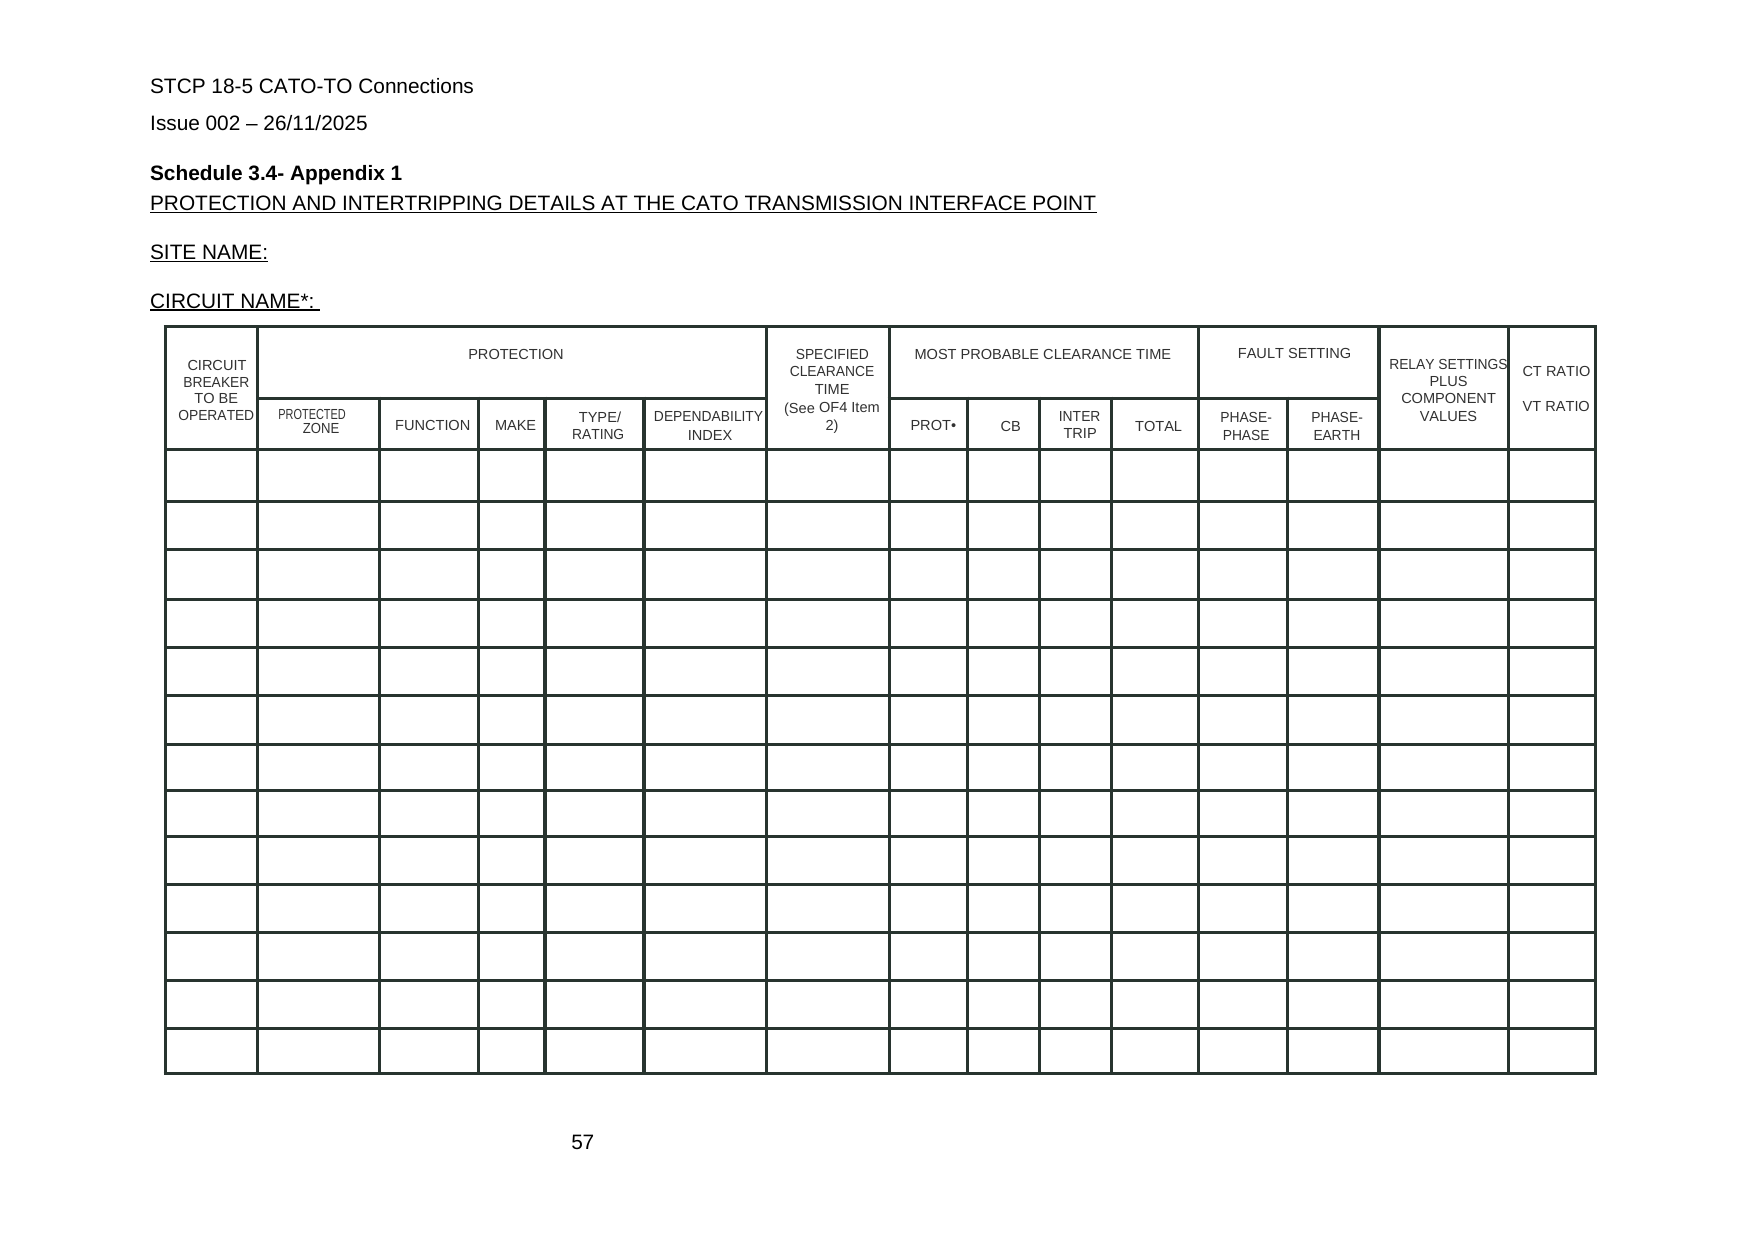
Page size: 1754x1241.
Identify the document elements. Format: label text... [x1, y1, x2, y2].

table_cell [1200, 982, 1286, 1027]
table_cell [1510, 934, 1594, 979]
table_cell [167, 697, 256, 743]
table_cell [1113, 649, 1197, 694]
table_cell [547, 649, 642, 694]
table_cell [381, 982, 477, 1027]
table_cell [480, 838, 543, 883]
table_cell [381, 649, 477, 694]
table_cell [1510, 551, 1594, 597]
table_cell [1510, 792, 1594, 834]
table_cell FUNCTION [381, 400, 477, 448]
table_cell [768, 934, 888, 979]
table_cell [969, 934, 1038, 979]
table_cell [1041, 551, 1110, 597]
table_cell [1289, 934, 1377, 979]
table_cell [1510, 601, 1594, 646]
table_cell [381, 601, 477, 646]
table_cell [381, 792, 477, 834]
table_cell [480, 503, 543, 548]
table_cell [1041, 1030, 1110, 1072]
table_cell [381, 886, 477, 931]
table_cell [768, 503, 888, 548]
table_cell [1200, 503, 1286, 548]
table_cell [891, 1030, 966, 1072]
table_cell [259, 451, 378, 499]
table_header SPECIFIED CLEARANCE TIME (See OF4 Item 2) [768, 328, 888, 448]
table_cell [1113, 982, 1197, 1027]
table_cell [969, 838, 1038, 883]
table_cell [768, 551, 888, 597]
table_cell [1289, 601, 1377, 646]
table_cell [1113, 551, 1197, 597]
table_cell [381, 503, 477, 548]
table_cell [547, 697, 642, 743]
table_cell [1200, 746, 1286, 789]
table_cell [1381, 1030, 1507, 1072]
table_cell [1289, 697, 1377, 743]
table_cell PHASE- EARTH [1289, 400, 1377, 448]
text CIRCUIT NAME*: [150, 288, 1604, 312]
table_cell [1200, 1030, 1286, 1072]
table_cell [480, 792, 543, 834]
table_cell [969, 551, 1038, 597]
table_cell [547, 838, 642, 883]
table_cell DEPENDABILITY INDEX [646, 400, 765, 448]
table_cell [167, 746, 256, 789]
table_cell [1510, 838, 1594, 883]
table_cell [259, 982, 378, 1027]
table_cell [1381, 451, 1507, 499]
table_cell [259, 792, 378, 834]
table_cell [167, 934, 256, 979]
table_cell [768, 697, 888, 743]
table_cell [969, 697, 1038, 743]
table_cell [547, 934, 642, 979]
table_cell [480, 886, 543, 931]
table_header CIRCUIT BREAKER TO BE OPERATED [167, 328, 256, 448]
table_cell [1510, 451, 1594, 499]
table_cell [1289, 746, 1377, 789]
table_cell [259, 934, 378, 979]
table_cell [1200, 838, 1286, 883]
table_cell [1200, 697, 1286, 743]
table_cell PHASE- PHASE [1200, 400, 1286, 448]
table_cell [547, 503, 642, 548]
table_cell [1510, 886, 1594, 931]
table_cell [1381, 746, 1507, 789]
table_cell [480, 1030, 543, 1072]
table_cell [1113, 451, 1197, 499]
table_cell [969, 649, 1038, 694]
table_cell [547, 886, 642, 931]
table_cell [259, 838, 378, 883]
table_cell [1041, 503, 1110, 548]
table_cell [547, 982, 642, 1027]
table_cell [480, 746, 543, 789]
table_cell [480, 451, 543, 499]
table_cell [381, 551, 477, 597]
table_cell [259, 601, 378, 646]
table_cell [646, 451, 765, 499]
table_cell [768, 792, 888, 834]
table_cell [768, 649, 888, 694]
table_cell [1041, 697, 1110, 743]
table_cell PROTECTED ZONE [259, 400, 378, 448]
table_cell [1510, 1030, 1594, 1072]
table_cell [381, 746, 477, 789]
table_cell [768, 838, 888, 883]
table_cell [1289, 649, 1377, 694]
table_cell [547, 451, 642, 499]
table_cell [891, 697, 966, 743]
table_cell [891, 503, 966, 548]
table_cell [259, 1030, 378, 1072]
table_cell [969, 451, 1038, 499]
table_cell [259, 697, 378, 743]
table_cell [646, 1030, 765, 1072]
table_cell [1113, 792, 1197, 834]
table_cell [891, 649, 966, 694]
table_cell [167, 886, 256, 931]
table_cell MAKE [480, 400, 543, 448]
table_cell [1381, 503, 1507, 548]
table_cell [167, 503, 256, 548]
table_cell [167, 792, 256, 834]
table_cell [1200, 649, 1286, 694]
table_cell [891, 601, 966, 646]
table_cell [646, 886, 765, 931]
table_cell [891, 551, 966, 597]
table_header RELAY SETTINGS PLUS COMPONENT VALUES [1381, 328, 1507, 448]
table_cell [1381, 649, 1507, 694]
table_cell INTER TRIP [1041, 400, 1110, 448]
table_cell [547, 601, 642, 646]
table_cell [480, 934, 543, 979]
table_cell [969, 503, 1038, 548]
table_cell [480, 649, 543, 694]
table_cell [381, 1030, 477, 1072]
table_cell [547, 746, 642, 789]
table_cell [646, 934, 765, 979]
table_cell [768, 1030, 888, 1072]
table_cell [969, 792, 1038, 834]
table_cell [1289, 982, 1377, 1027]
table_cell [768, 746, 888, 789]
table_cell [167, 649, 256, 694]
table_cell [891, 886, 966, 931]
table_cell [891, 838, 966, 883]
table_cell [167, 551, 256, 597]
table_cell [259, 886, 378, 931]
table_cell CB [969, 400, 1038, 448]
table_cell TOTAL [1113, 400, 1197, 448]
table_cell [1289, 1030, 1377, 1072]
table_cell [646, 838, 765, 883]
table_header FAULT SETTING [1200, 328, 1377, 397]
text Schedule 3.4- Appendix 1 [150, 160, 1604, 184]
table_cell [1113, 503, 1197, 548]
table_cell [480, 697, 543, 743]
table_cell [646, 746, 765, 789]
table_cell [969, 982, 1038, 1027]
text PROTECTION AND INTERTRIPPING DETAILS AT THE CATO TRANSMISSION INTERFACE POINT [150, 191, 1604, 214]
table_cell [259, 551, 378, 597]
table_cell [167, 838, 256, 883]
table_cell [547, 1030, 642, 1072]
table_cell [1041, 601, 1110, 646]
table_cell [1289, 886, 1377, 931]
table_header PROTECTION [259, 328, 765, 397]
table_cell [1381, 792, 1507, 834]
table_cell [1041, 838, 1110, 883]
table_cell [1113, 1030, 1197, 1072]
table_cell [1381, 601, 1507, 646]
table_cell [969, 1030, 1038, 1072]
table_cell [1113, 934, 1197, 979]
table_cell [646, 982, 765, 1027]
table_cell [1113, 601, 1197, 646]
table_cell [1381, 697, 1507, 743]
table_cell [969, 601, 1038, 646]
table_cell [1041, 451, 1110, 499]
table_cell [1381, 934, 1507, 979]
table_cell [381, 451, 477, 499]
table_cell [646, 551, 765, 597]
table_header CT RATIO VT RATIO [1510, 328, 1594, 448]
table_cell [1200, 451, 1286, 499]
table_cell [1200, 551, 1286, 597]
table_cell [1289, 792, 1377, 834]
table_cell [1510, 982, 1594, 1027]
table_cell [646, 792, 765, 834]
table_cell [1041, 982, 1110, 1027]
table_cell [1381, 982, 1507, 1027]
table_cell [480, 982, 543, 1027]
table_cell [646, 601, 765, 646]
table_cell [381, 934, 477, 979]
table_cell [891, 792, 966, 834]
table_cell [646, 697, 765, 743]
table_cell [547, 551, 642, 597]
table_cell [1510, 746, 1594, 789]
table_cell [1289, 551, 1377, 597]
table_cell [1113, 886, 1197, 931]
table_cell [1041, 886, 1110, 931]
table_cell [1510, 649, 1594, 694]
table_cell PROT• [891, 400, 966, 448]
table_cell [259, 503, 378, 548]
table_cell [1200, 601, 1286, 646]
table_cell [646, 503, 765, 548]
table_cell [1113, 746, 1197, 789]
table_cell [259, 746, 378, 789]
table_cell [969, 886, 1038, 931]
table_cell [167, 1030, 256, 1072]
table_cell [1041, 934, 1110, 979]
table_cell [891, 934, 966, 979]
table_cell [1510, 697, 1594, 743]
table_cell [547, 792, 642, 834]
table_cell [167, 601, 256, 646]
table_cell [768, 451, 888, 499]
table_cell [1289, 503, 1377, 548]
table_cell [1381, 886, 1507, 931]
table_cell [646, 649, 765, 694]
table_cell [969, 746, 1038, 789]
table_cell [381, 838, 477, 883]
table_cell [1200, 934, 1286, 979]
table_cell [891, 746, 966, 789]
table_cell [480, 551, 543, 597]
table_header MOST PROBABLE CLEARANCE TIME [891, 328, 1197, 397]
table_cell [1041, 649, 1110, 694]
table_cell [259, 649, 378, 694]
table_cell [891, 451, 966, 499]
table_cell [768, 601, 888, 646]
table_cell [1289, 838, 1377, 883]
table_cell [768, 886, 888, 931]
table_cell [1381, 838, 1507, 883]
table_cell [480, 601, 543, 646]
table_cell [1113, 697, 1197, 743]
table_cell [1289, 451, 1377, 499]
table_cell [1041, 746, 1110, 789]
table_cell [167, 982, 256, 1027]
table_cell [1510, 503, 1594, 548]
table_cell [1381, 551, 1507, 597]
table_cell [1113, 838, 1197, 883]
table_cell [1200, 886, 1286, 931]
table_cell [381, 697, 477, 743]
table_cell [1041, 792, 1110, 834]
table_cell [768, 982, 888, 1027]
table_cell [891, 982, 966, 1027]
table_cell TYPE/ RATING [547, 400, 642, 448]
table_cell [167, 451, 256, 499]
table_cell [1200, 792, 1286, 834]
text SITE NAME: [150, 239, 1604, 263]
